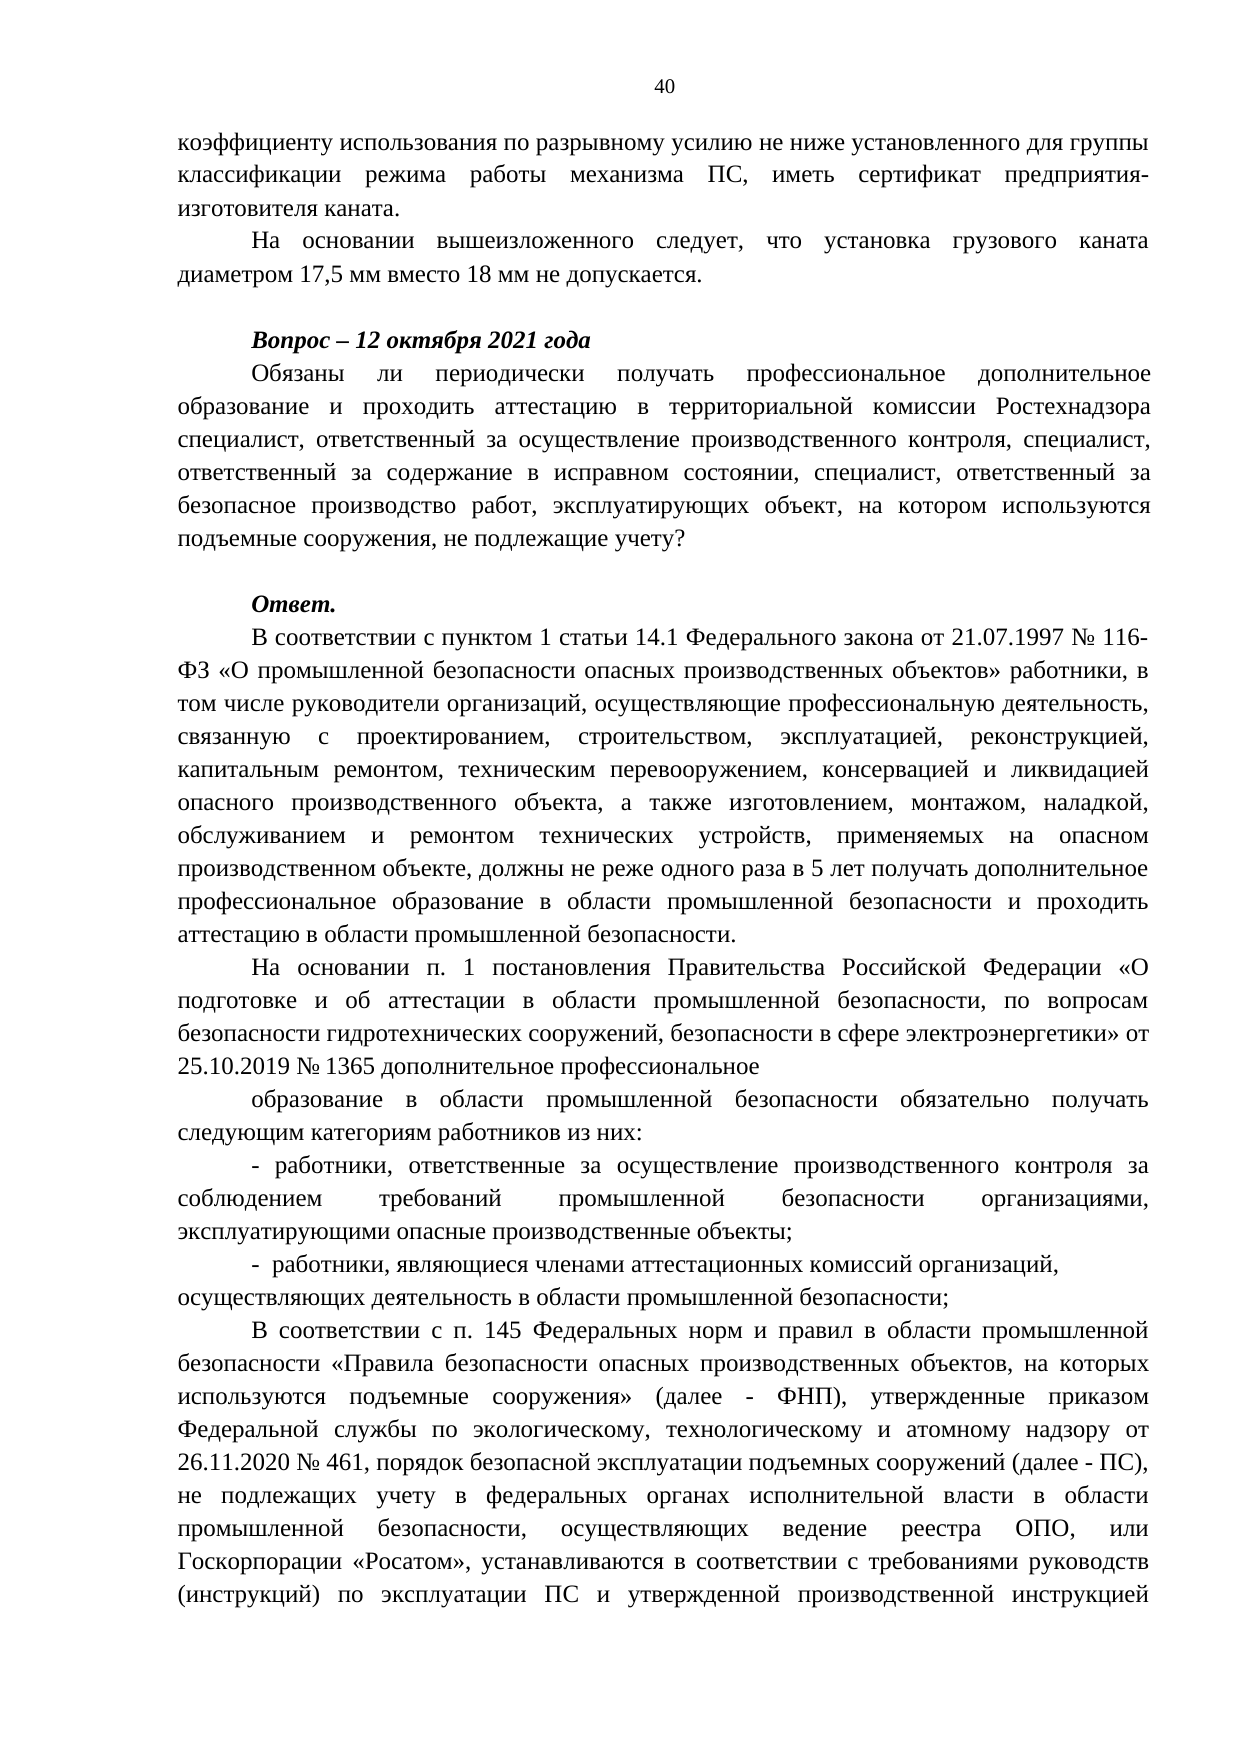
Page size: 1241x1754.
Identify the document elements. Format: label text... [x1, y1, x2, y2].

text Вопрос – 12 октября 2021 года [177, 325, 1149, 353]
text На основании вышеизложенного следует, что установка грузового каната диаметром 17,5 мм вместо 18 мм не допускается. [177, 226, 1149, 287]
text На основании п. 1 постановления Правительства Российской Федерации «О подготовке и об аттестации в области промышленной безопасности, по вопросам безопасности гидротехнических сооружений, безопасности в сфере электроэнергетики» от 25.10.2019 № 1365 дополнительное профессиональное [177, 952, 1149, 1080]
text В соответствии с пунктом 1 статьи 14.1 Федерального закона от 21.07.1997 № 116-ФЗ «О промышленной безопасности опасных производственных объектов» работники, в том числе руководители организаций, осуществляющие профессиональную деятельность, связанную с проектированием, строительством, эксплуатацией, реконструкцией, капитальным ремонтом, техническим перевооружением, консервацией и ликвидацией опасного производственного объекта, а также изготовлением, монтажом, наладкой, обслуживанием и ремонтом технических устройств, применяемых на опасном производственном объекте, должны не реже одного раза в 5 лет получать дополнительное профессиональное образование в области промышленной безопасности и проходить аттестацию в области промышленной безопасности. [177, 622, 1149, 948]
text Ответ. [177, 589, 1152, 618]
text Обязаны ли периодически получать профессиональное дополнительное образование и проходить аттестацию в территориальной комиссии Ростехнадзора специалист, ответственный за осуществление производственного контроля, специалист, ответственный за содержание в исправном состоянии, специалист, ответственный за безопасное производство работ, эксплуатирующих объект, на котором используются подъемные сооружения, не подлежащие учету? [177, 358, 1152, 552]
text образование в области промышленной безопасности обязательно получать следующим категориям работников из них: [177, 1084, 1149, 1146]
text - работники, ответственные за осуществление производственного контроля за соблюдением требований промышленной безопасности организациями, эксплуатирующими опасные производственные объекты; [177, 1150, 1149, 1245]
text - работники, являющиеся членами аттестационных комиссий организаций, осуществляющих деятельность в области промышленной безопасности; [177, 1249, 1149, 1311]
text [177, 1315, 1149, 1608]
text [177, 127, 1149, 221]
